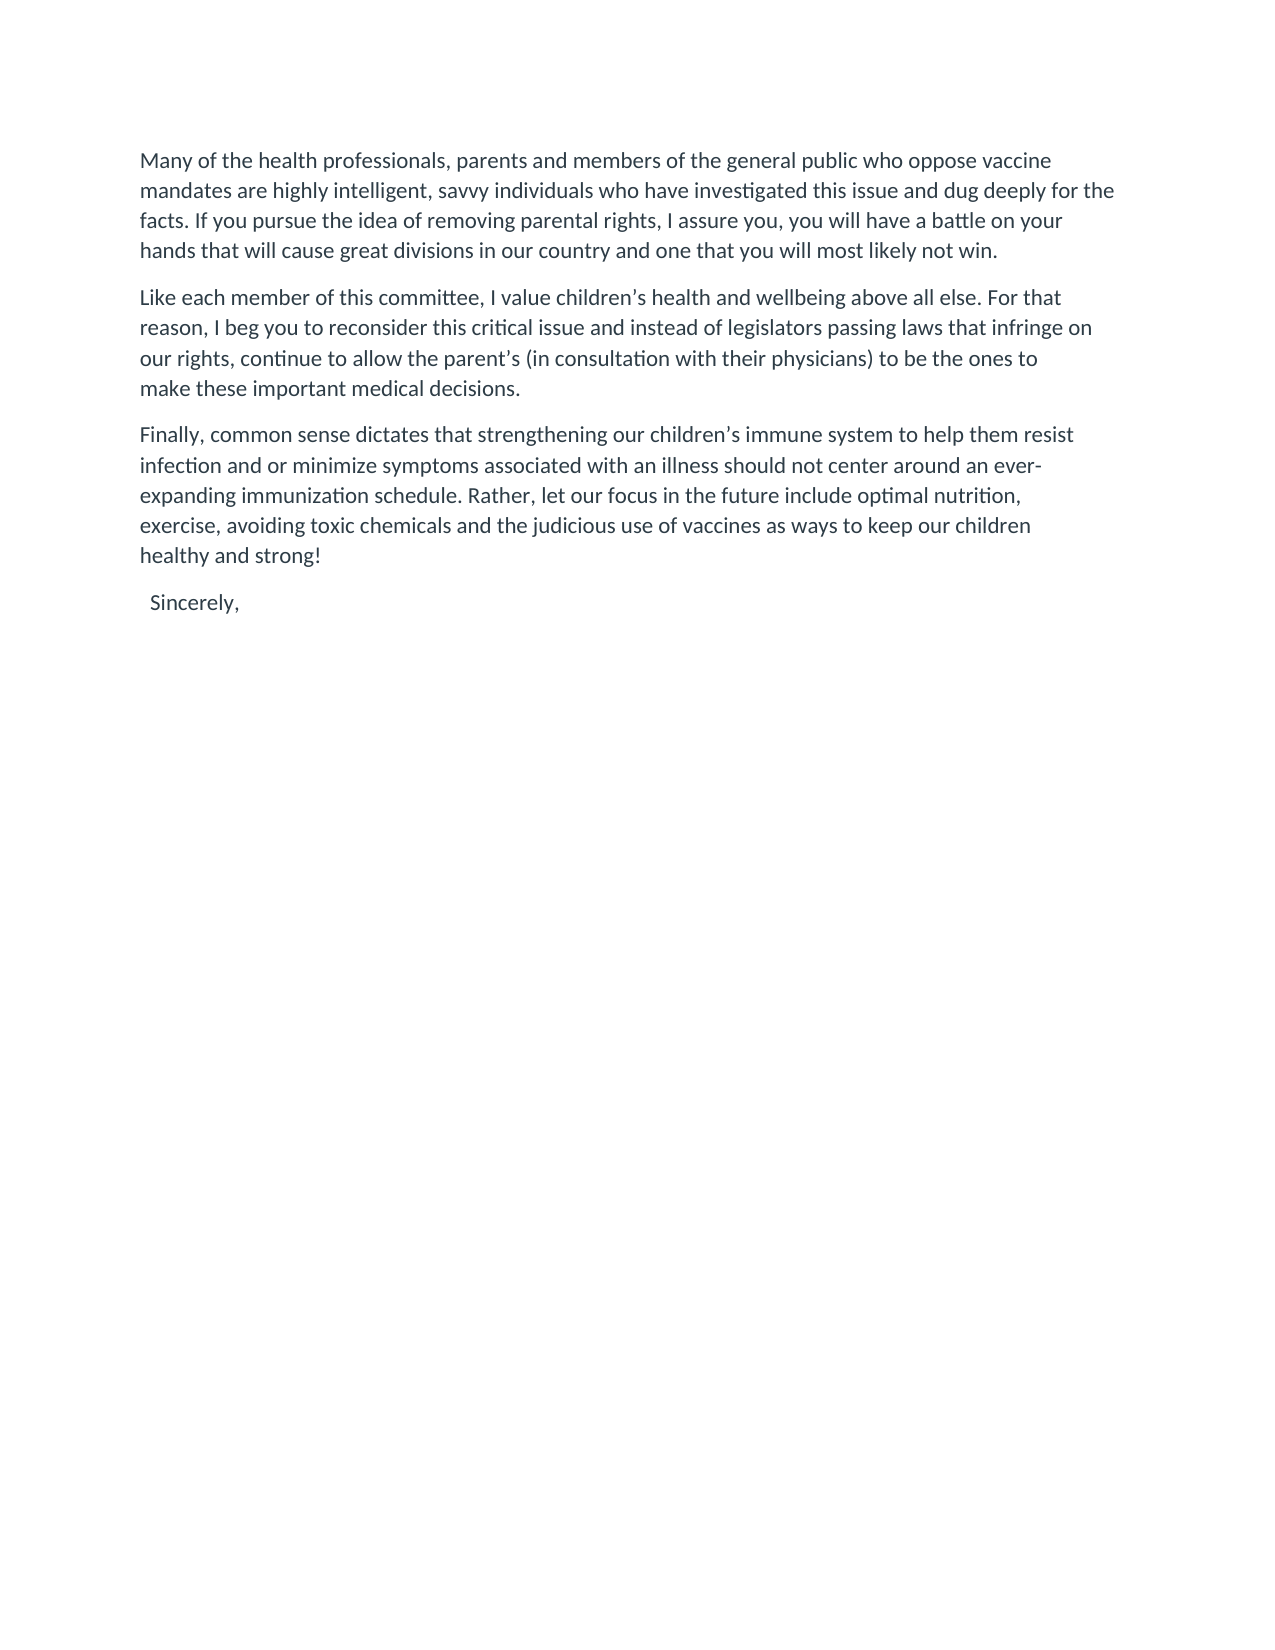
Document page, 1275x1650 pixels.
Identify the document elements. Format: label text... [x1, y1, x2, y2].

text Like each member of this committee, I value children’s health and wellbeing above all else. For that reason, I beg you to reconsider this critical issue and instead of legislators passing laws that infringe on our rights, continue to allow the parent’s (in consultation with their physicians) to be the ones to make these important medical decisions. [139, 283, 1096, 402]
text Finally, common sense dictates that strengthening our children’s immune system to help them resist infection and or minimize symptoms associated with an illness should not center around an ever- expanding immunization schedule. Rather, let our focus in the future include optimal nutrition, exercise, avoiding toxic chemicals and the judicious use of vaccines as ways to keep our children healthy and strong! [139, 421, 1096, 569]
text Many of the health professionals, parents and members of the general public who oppose vaccine mandates are highly intelligent, savvy individuals who have investigated this issue and dug deeply for the facts. If you pursue the idea of removing parental rights, I assure you, you will have a battle on your hands that will cause great divisions in our country and one that you will most likely not win. [139, 146, 1119, 264]
text Sincerely, [150, 588, 1137, 616]
